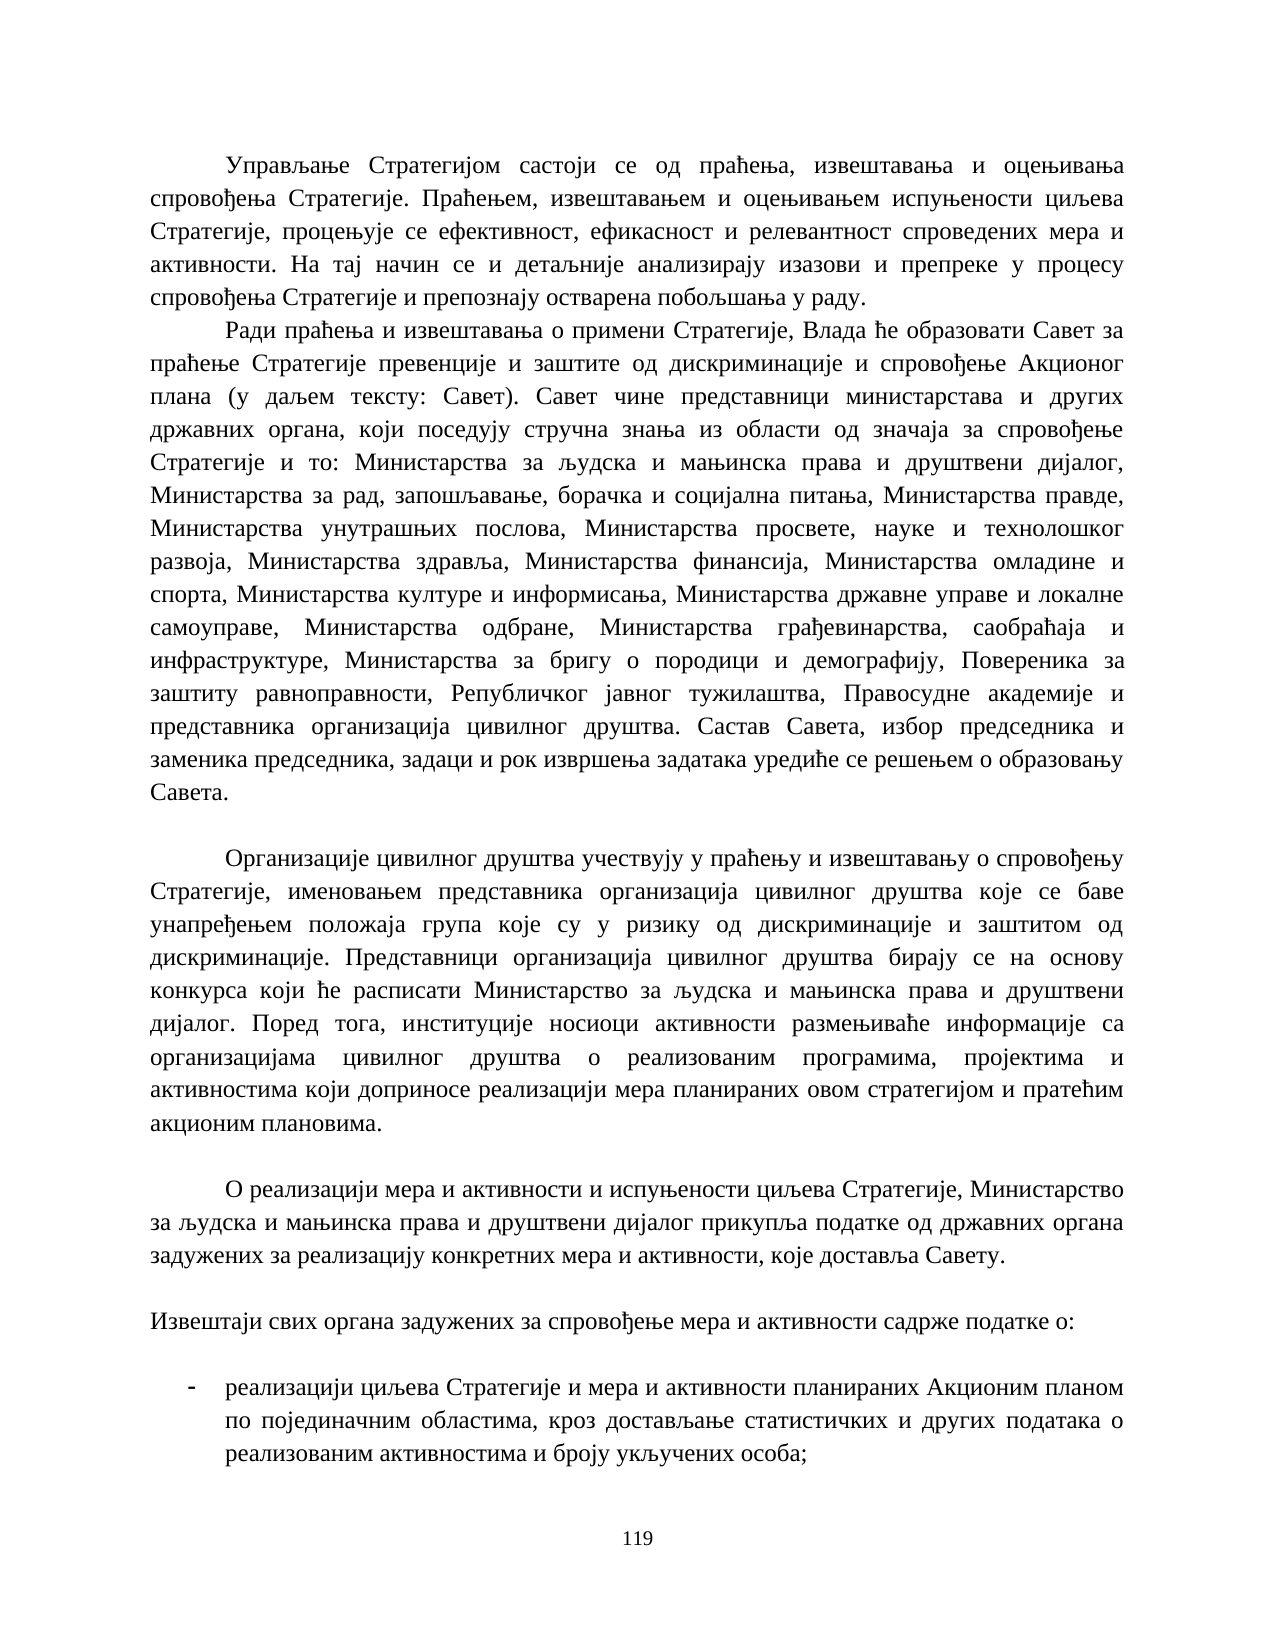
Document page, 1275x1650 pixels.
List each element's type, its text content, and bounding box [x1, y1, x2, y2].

text О реализацији мера и активности и испуњености циљева Стратегије, Министарство за људска и мањинска права и друштвени дијалог прикупља податке од државних органа задужених за реализацију конкретних мера и активности, које доставља Савету. [150, 1174, 1125, 1268]
text Управљање Стратегијом састоји се од праћења, извештавања и оцењивања спровођења Стратегије. Праћењем, извештавањем и оцењивањем испуњености циљева Стратегије, процењује се ефективност, ефикасност и релевантност спроведених мера и активности. На тај начин се и детаљније анализирају изазови и препреке у процесу спровођења Стратегије и препознају остварена побољшања у раду. [150, 150, 1125, 311]
text Извештаји свих органа задужених за спровођење мера и активности садрже податке о: [150, 1306, 1125, 1334]
text Ради праћења и извештавања о примени Стратегије, Влада ће образовати Савет за праћење Стратегије превенцијe и заштитe од дискриминације и спровођење Акционог плана (у даљем тексту: Савет). Савет чине представници министарстава и других државних органа, који поседују стручна знања из области од значаја за спровођење Стратегије и то: Министарства за људска и мањинска права и друштвени дијалог, Министарства за рад, запошљавање, борачка и социјална питања, Министарства правде, Министарства унутрашњих послова, Министарства просвете, науке и технолошког развоја, Министарства здравља, Министарства финансија, Министарства омладине и спорта, Министарства културе и информисања, Министарства државне управе и локалне самоуправе, Министарства одбране, Министарства грађевинарства, саобраћаја и инфраструктуре, Министарства за бригу о породици и демографију, Повереника за заштиту равноправности, Републичког јавног тужилаштва, Правосудне академије и представника организација цивилног друштва. Састав Савета, избор председника и заменика председника, задаци и рок извршења задатака уредиће се решењем о образовању Савета. [150, 315, 1125, 806]
text Организације цивилног друштва учествују у праћењу и извештавању о спровођењу Стратегије, именовањем представника организација цивилног друштва које се баве унапређењем положаја група које су у ризику од дискриминације и заштитом од дискриминације. Представници организација цивилног друштва бирају се на основу конкурса који ће расписати Министарство за људска и мањинска права и друштвени дијалог. Поред тога, институције носиоци активности размењиваће информације са организацијама цивилног друштва о реализованим програмима, пројектима и активностима који доприносе реализацији мера планираних овом стратегијом и пратећим акционим плановима. [150, 843, 1125, 1136]
list реализацији циљева Стратегије и мера и активности планираних Акционим планом по појединачним областима, кроз достављање статистичких и других података о реализованим активностима и броју укључених особа; [187, 1372, 1125, 1467]
